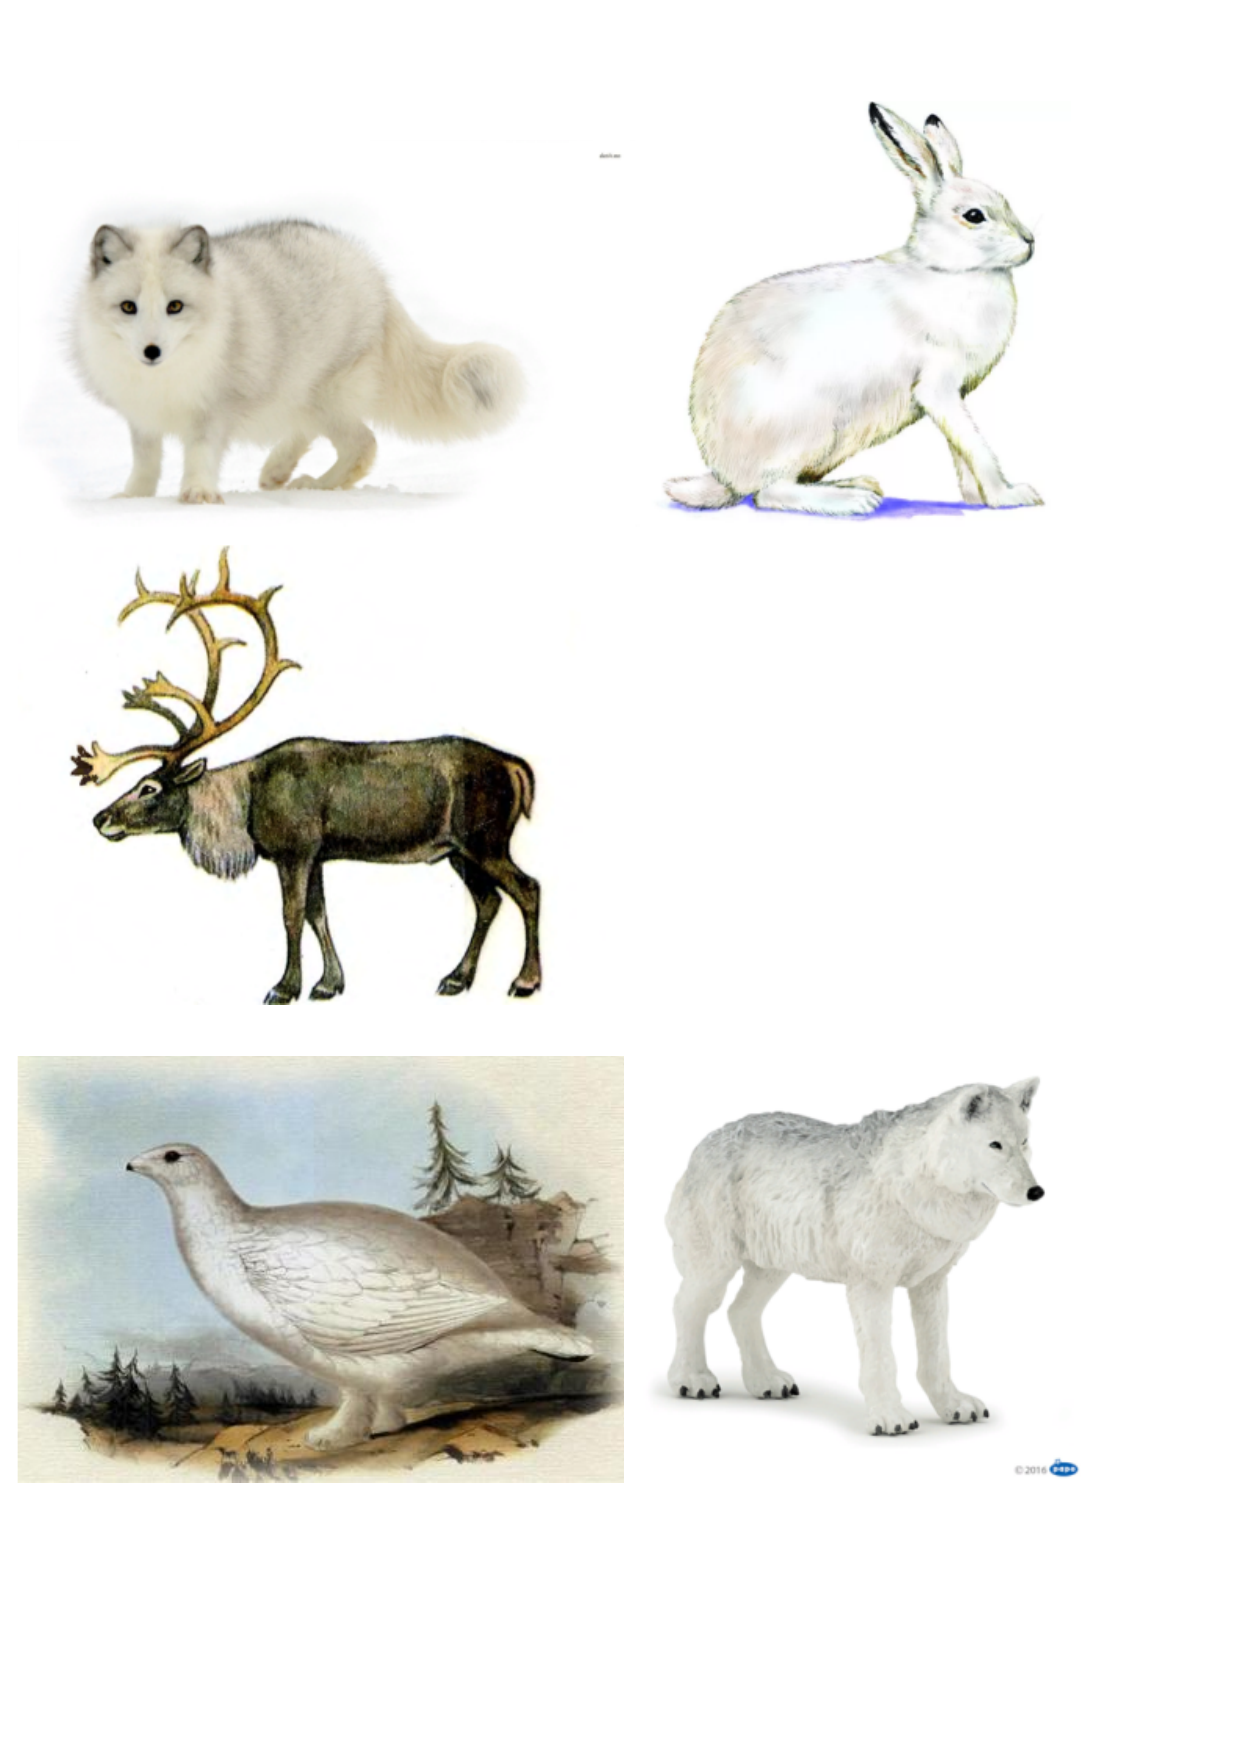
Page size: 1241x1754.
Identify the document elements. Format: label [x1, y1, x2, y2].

picture [17, 101, 1071, 527]
picture [17, 545, 630, 1005]
picture [17, 1023, 1084, 1483]
